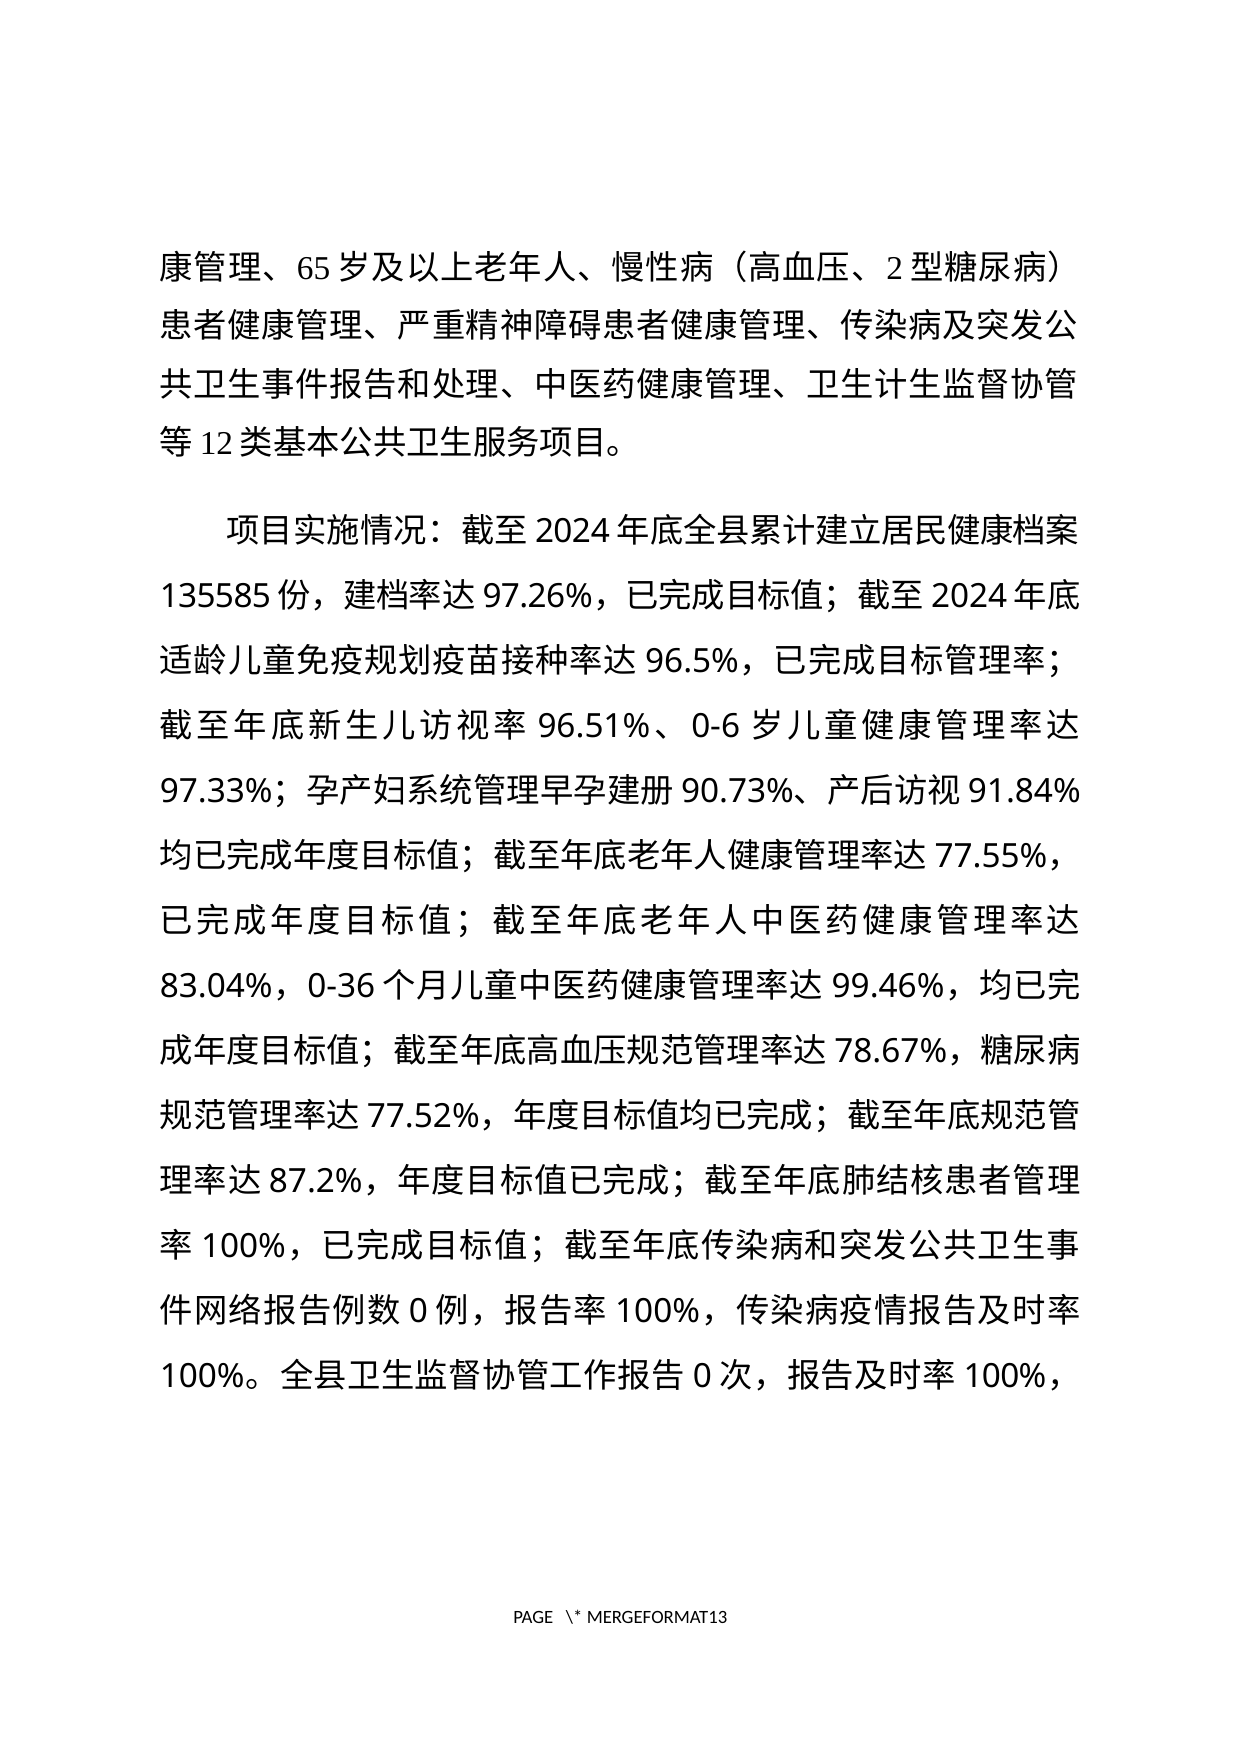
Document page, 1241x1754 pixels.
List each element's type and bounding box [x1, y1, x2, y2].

text [159, 495, 1081, 1405]
text [159, 233, 1081, 466]
